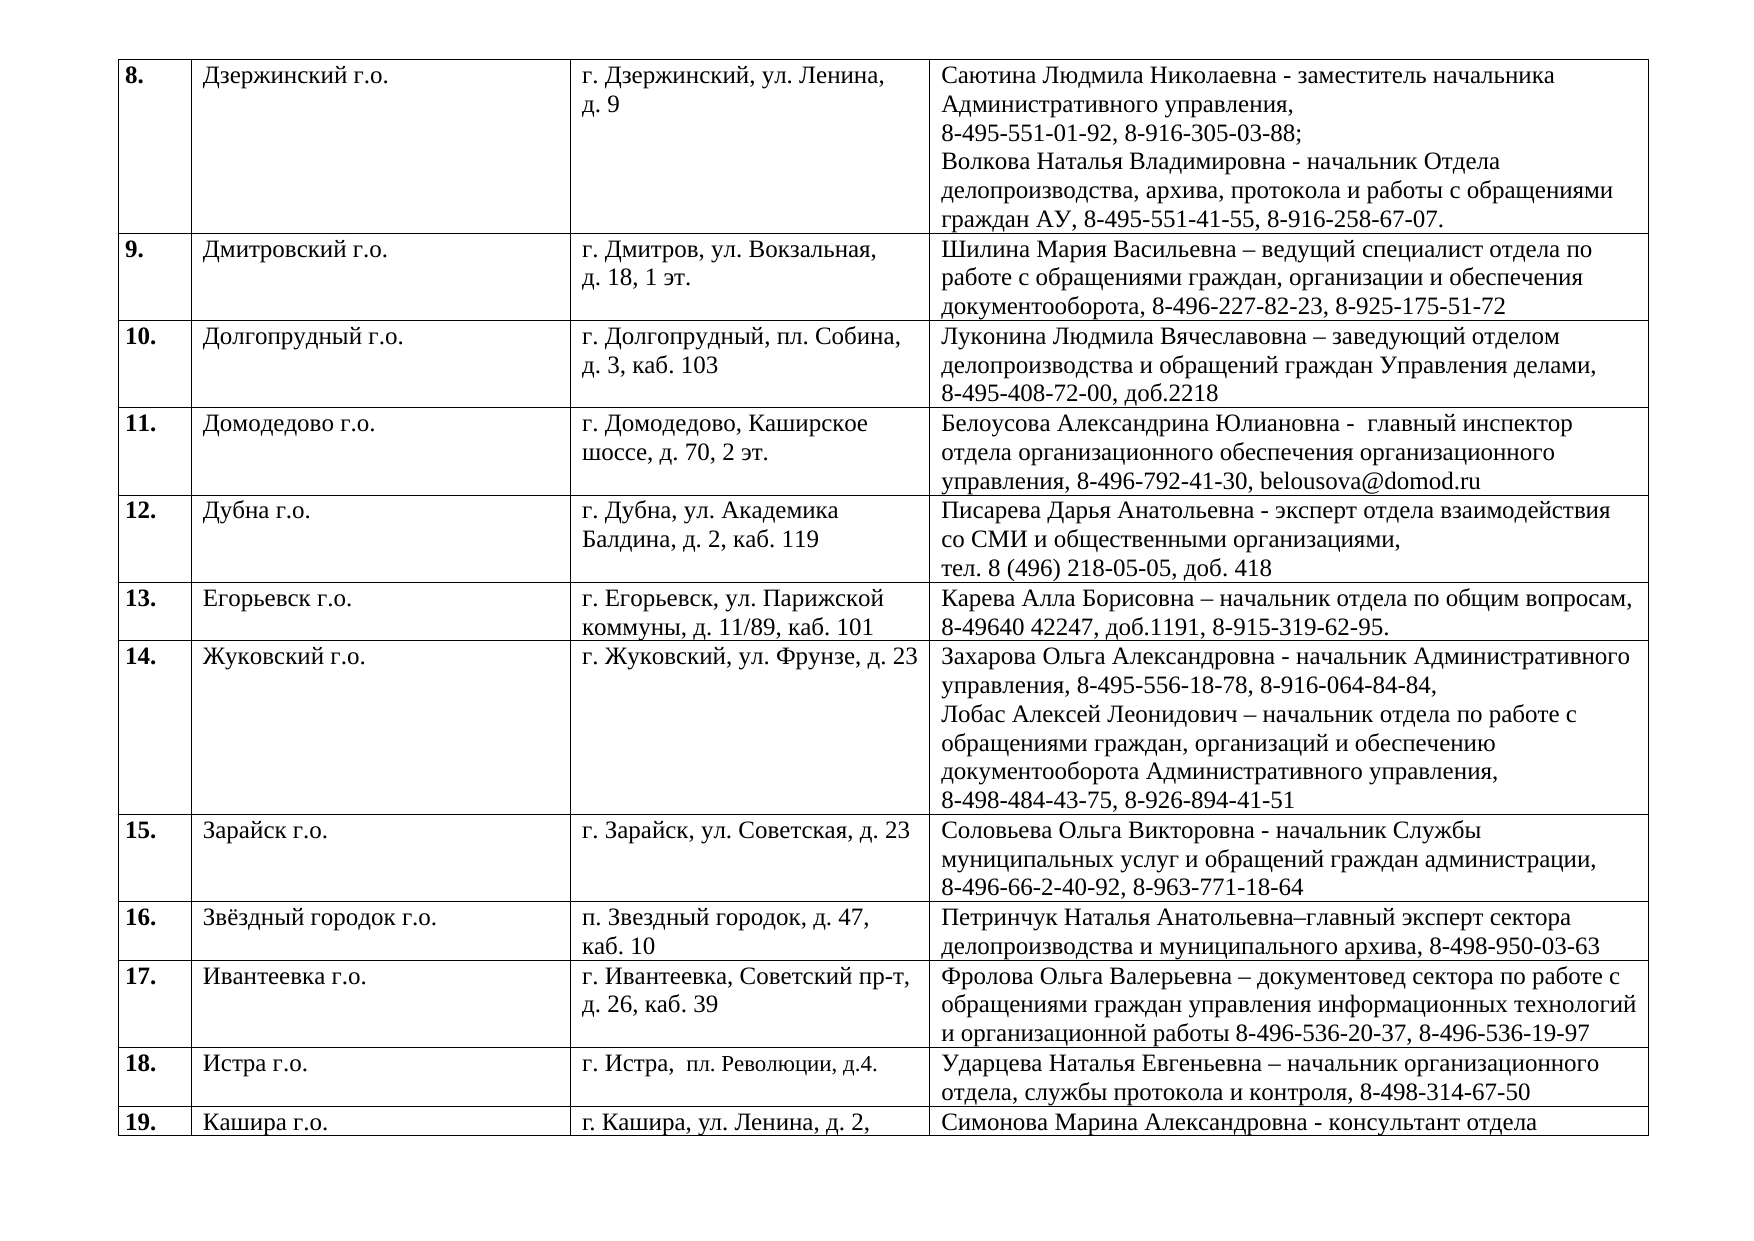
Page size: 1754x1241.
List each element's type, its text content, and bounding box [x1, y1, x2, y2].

table_cell г. Дмитров, ул. Вокзальная, д. 18, 1 эт. [571, 234, 929, 320]
table_cell г. Дзержинский, ул. Ленина, д. 9 [571, 60, 929, 233]
table_cell Ивантеевка г.о. [192, 961, 570, 1047]
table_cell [571, 1107, 929, 1135]
table_cell г. Егорьевск, ул. Парижской коммуны, д. 11/89, каб. 101 [571, 583, 929, 640]
table_cell [119, 1107, 191, 1135]
table_cell г. Зарайск, ул. Советская, д. 23 [571, 815, 929, 901]
table_cell г. Ивантеевка, Советский пр-т, д. 26, каб. 39 [571, 961, 929, 1047]
table_cell [119, 815, 191, 901]
table_cell Петринчук Наталья Анатольевна–главный эксперт сектора делопроизводства и муниципального архива, 8-498-950-03-63 [930, 902, 1648, 960]
table_cell Карева Алла Борисовна – начальник отдела по общим вопросам, 8-49640 42247, доб.1191, 8-915-319-62-95. [930, 583, 1648, 640]
table_cell [119, 1048, 191, 1106]
table_cell [119, 234, 191, 320]
table_cell [119, 496, 191, 582]
table_cell Истра г.о. [192, 1048, 570, 1106]
table_cell Зарайск г.о. [192, 815, 570, 901]
table_cell Жуковский г.о. [192, 641, 570, 814]
table_cell г. Домодедово, Каширское шоссе, д. 70, 2 эт. [571, 408, 929, 494]
table_cell Кашира г.о. [192, 1107, 570, 1135]
table_cell [119, 321, 191, 407]
table_cell Звёздный городок г.о. [192, 902, 570, 960]
table_cell Захарова Ольга Александровна - начальник Административного управления, 8-495-556-18-78, 8-916-064-84-84, Лобас Алексей Леонидович – начальник отдела по работе с обращениями граждан, организаций и обеспечению документооборота Административного управления, 8-498-484-43-75, 8-926-894-41-51 [930, 641, 1648, 814]
table_cell Ударцева Наталья Евгеньевна – начальник организационного отдела, службы протокола и контроля, 8-498-314-67-50 [930, 1048, 1648, 1106]
table_cell Долгопрудный г.о. [192, 321, 570, 407]
table_cell Дзержинский г.о. [192, 60, 570, 233]
table_cell Соловьева Ольга Викторовна - начальник Службы муниципальных услуг и обращений граждан администрации, 8-496-66-2-40-92, 8-963-771-18-64 [930, 815, 1648, 901]
table_cell Дубна г.о. [192, 496, 570, 582]
table_cell [119, 961, 191, 1047]
table_cell Домодедово г.о. [192, 408, 570, 494]
table_cell Дмитровский г.о. [192, 234, 570, 320]
table_cell [119, 408, 191, 494]
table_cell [930, 1107, 1648, 1135]
table_cell Егорьевск г.о. [192, 583, 570, 640]
table_cell [119, 583, 191, 640]
table_cell Белоусова Александрина Юлиановна - главный инспектор отдела организационного обеспечения организационного управления, 8-496-792-41-30, belousova@domod.ru [930, 408, 1648, 494]
table_cell г. Жуковский, ул. Фрунзе, д. 23 [571, 641, 929, 814]
table_cell Писарева Дарья Анатольевна - эксперт отдела взаимодействия со СМИ и общественными организациями, тел. 8 (496) 218-05-05, доб. 418 [930, 496, 1648, 582]
table_cell Саютина Людмила Николаевна - заместитель начальника Административного управления, 8-495-551-01-92, 8-916-305-03-88; Волкова Наталья Владимировна - начальник Отдела делопроизводства, архива, протокола и работы с обращениями граждан АУ, 8-495-551-41-55, 8-916-258-67-07. [930, 60, 1648, 233]
table_cell Шилина Мария Васильевна – ведущий специалист отдела по работе с обращениями граждан, организации и обеспечения документооборота, 8-496-227-82-23, 8-925-175-51-72 [930, 234, 1648, 320]
table_cell Луконина Людмила Вячеславовна – заведующий отделом делопроизводства и обращений граждан Управления делами, 8-495-408-72-00, доб.2218 [930, 321, 1648, 407]
table_cell [119, 641, 191, 814]
table_cell г. Истра, пл. Революции, д.4. [571, 1048, 929, 1106]
table_cell [119, 60, 191, 233]
table_cell [119, 902, 191, 960]
table_cell г. Долгопрудный, пл. Собина, д. 3, каб. 103 [571, 321, 929, 407]
table_cell Фролова Ольга Валерьевна – документовед сектора по работе с обращениями граждан управления информационных технологий и организационной работы 8-496-536-20-37, 8-496-536-19-97 [930, 961, 1648, 1047]
table_cell г. Дубна, ул. Академика Балдина, д. 2, каб. 119 [571, 496, 929, 582]
table_cell п. Звездный городок, д. 47, каб. 10 [571, 902, 929, 960]
